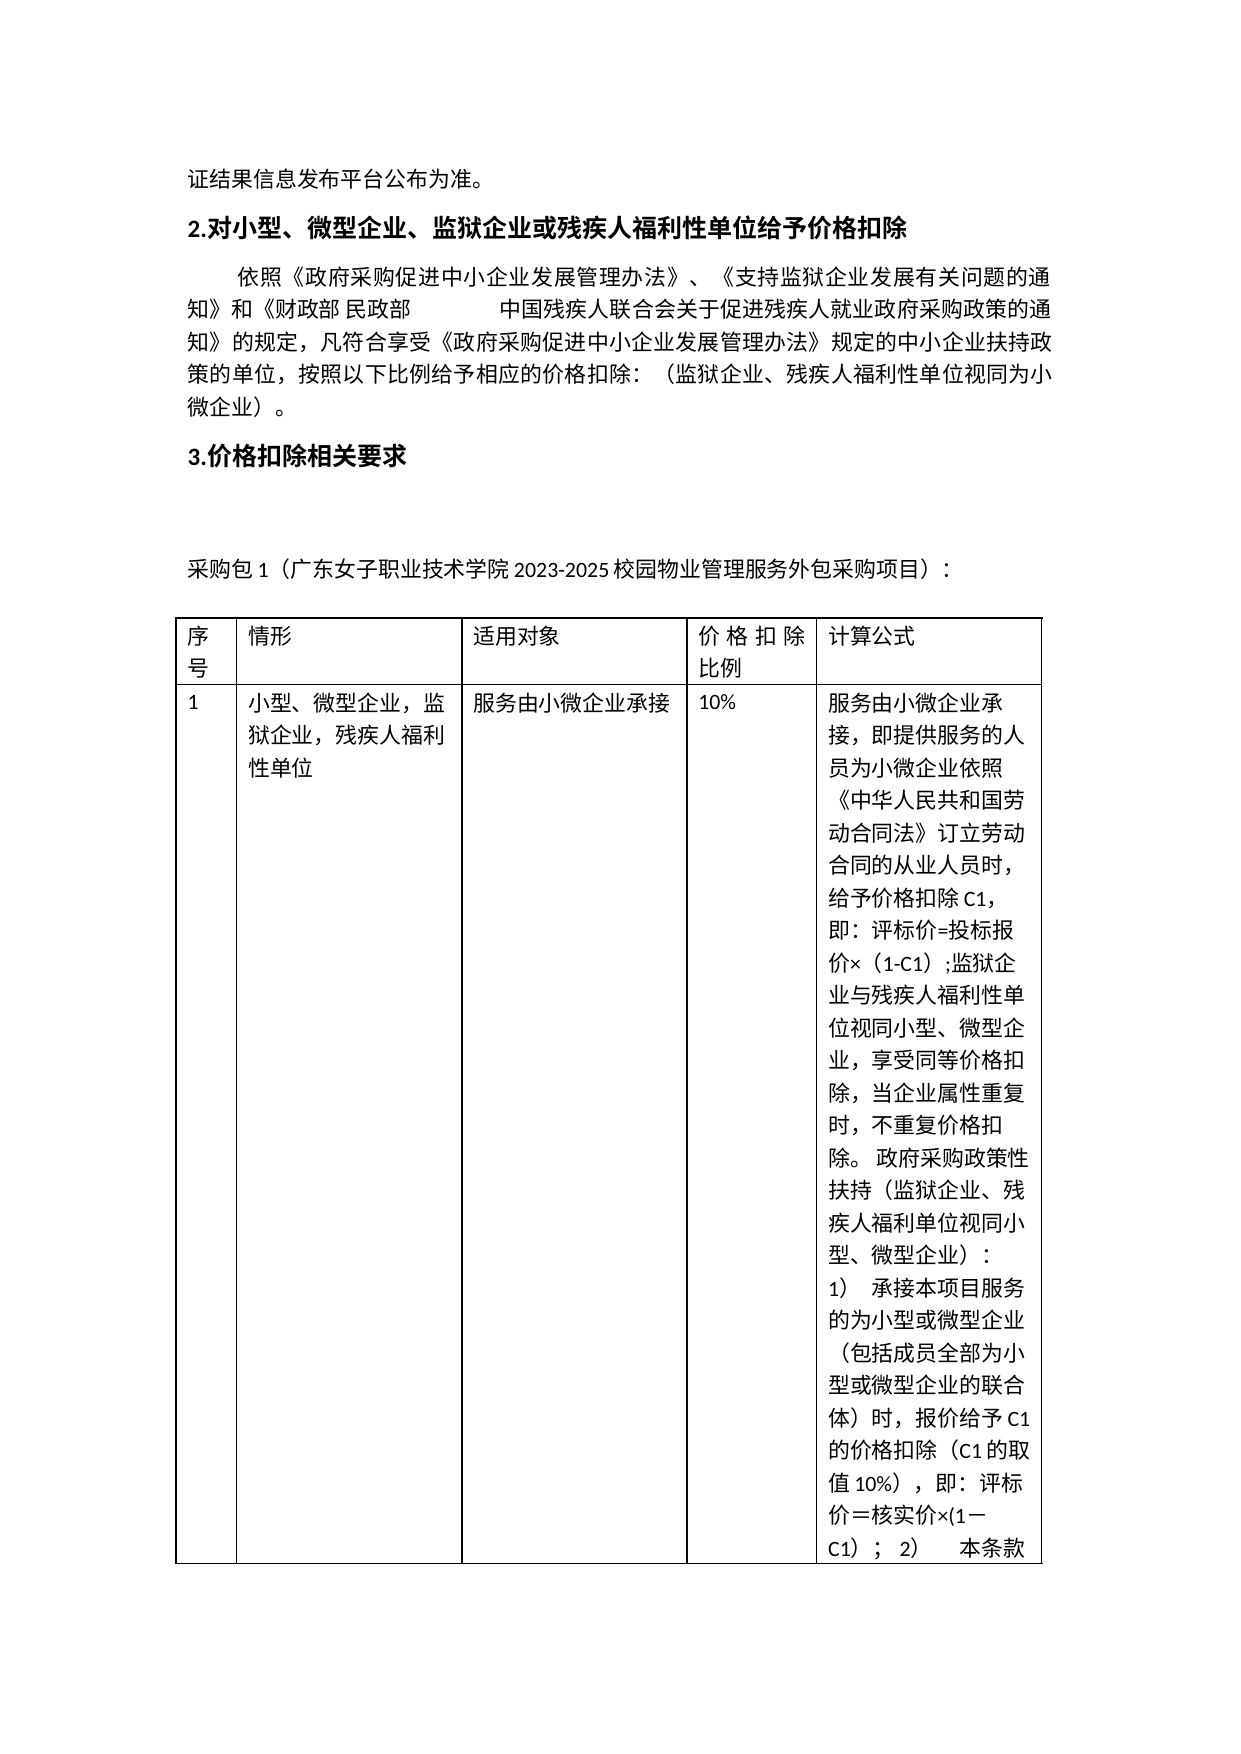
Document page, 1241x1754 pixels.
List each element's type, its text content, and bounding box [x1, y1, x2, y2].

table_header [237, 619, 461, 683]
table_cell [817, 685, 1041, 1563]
text 2.对小型、微型企业、监狱企业或残疾人福利性单位给予价格扣除 [187, 194, 1053, 259]
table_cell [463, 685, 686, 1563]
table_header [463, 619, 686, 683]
text 采购包1（广东女子职业技术学院2023-2025校园物业管理服务外包采购项目）： [187, 552, 1053, 584]
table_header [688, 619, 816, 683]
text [187, 162, 1053, 194]
text 依照《政府采购促进中小企业发展管理办法》、《支持监狱企业发展有关问题的通知》和《财政部 民政部 中国残疾人联合会关于促进残疾人就业政府采购政策的通知》的规定，凡符合享受《政府采购促进中小企业发展管理办法》规定的中小企业扶持政策的单位，按照以下比例给予相应的价格扣除：（监狱企业、残疾人福利性单位视同为小、微企业）。 [187, 259, 1053, 422]
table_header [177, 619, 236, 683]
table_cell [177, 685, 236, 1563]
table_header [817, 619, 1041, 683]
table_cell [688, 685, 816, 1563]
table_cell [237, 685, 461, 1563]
text 3.价格扣除相关要求 [187, 422, 1053, 487]
